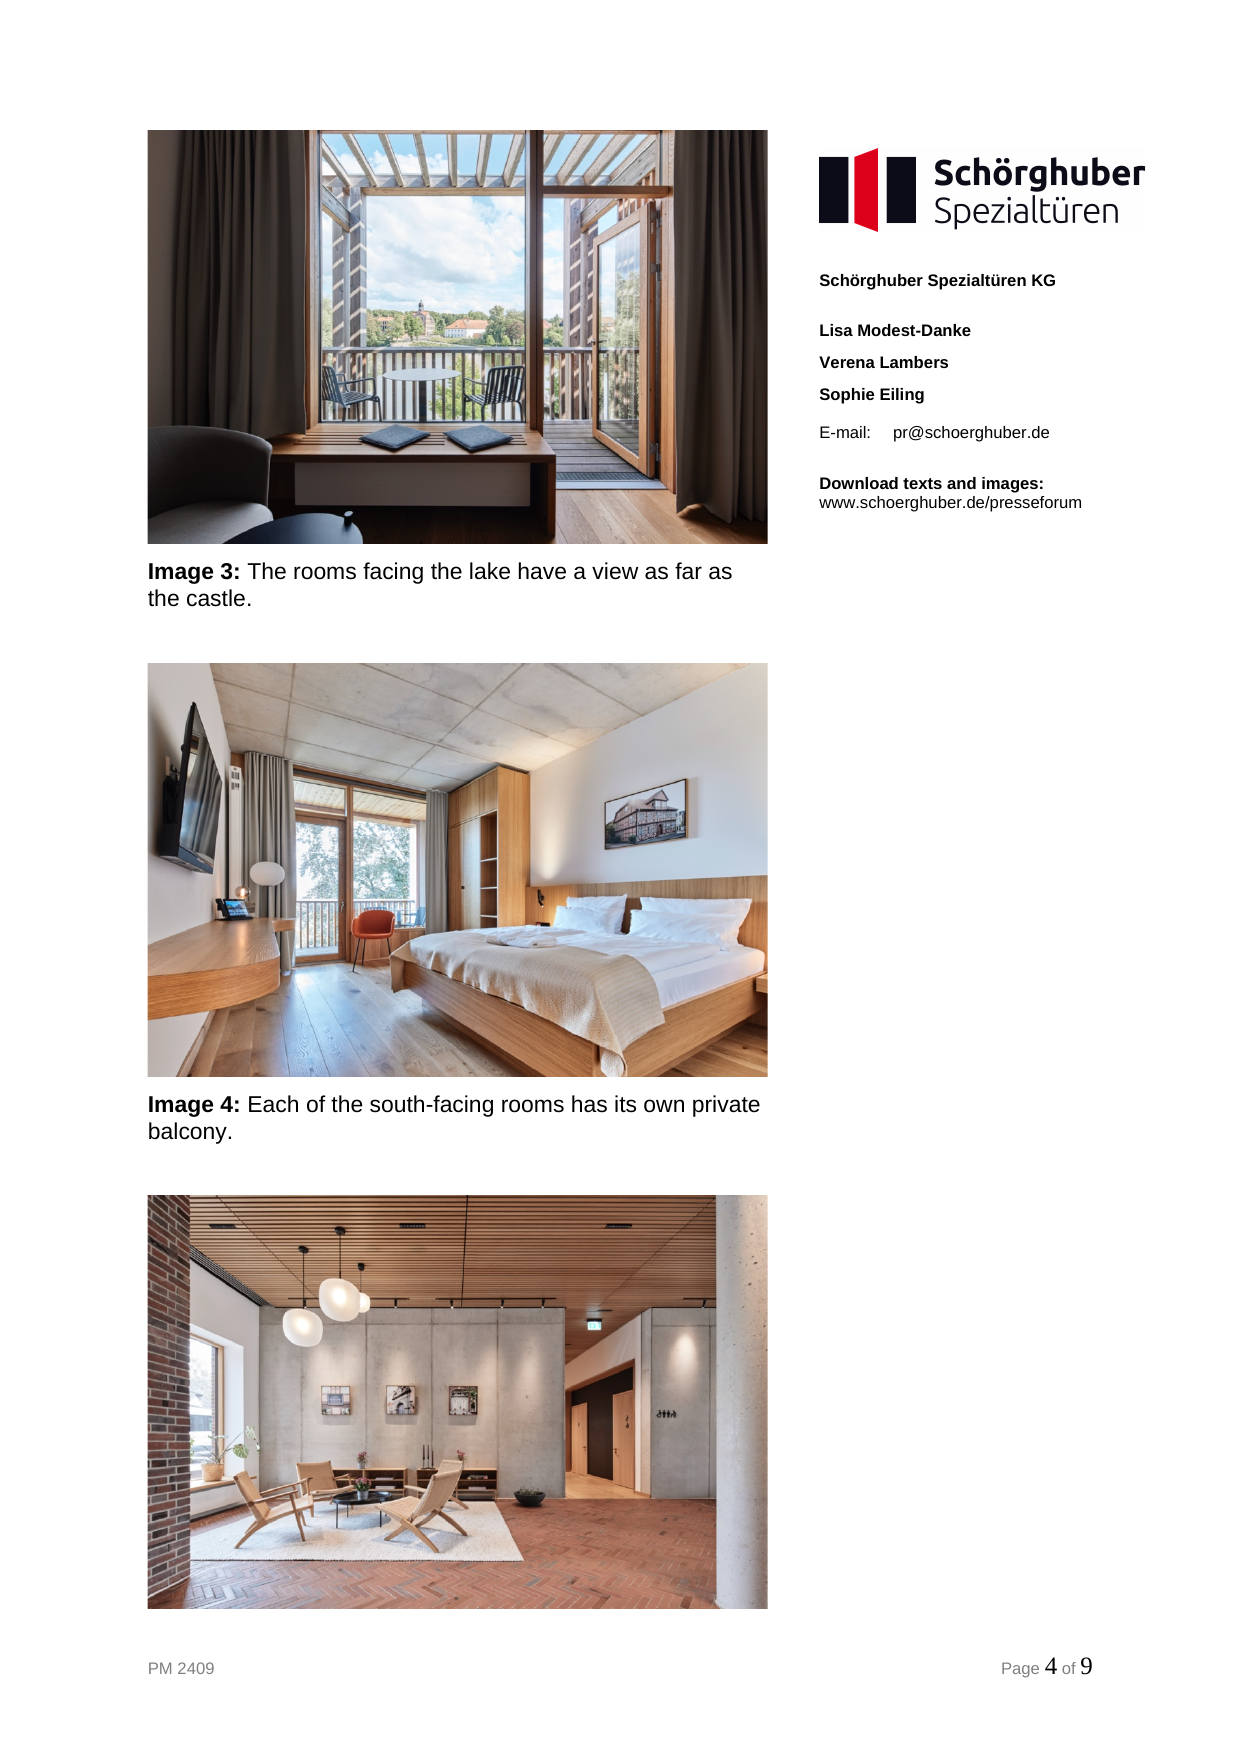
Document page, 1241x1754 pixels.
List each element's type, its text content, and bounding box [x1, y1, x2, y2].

text Image 3: The rooms facing the lake have a view as far as the castle. [148, 558, 768, 611]
text Image 4: Each of the south-facing rooms has its own private balcony. [148, 1091, 768, 1144]
picture [819, 148, 1146, 232]
picture [147, 1195, 768, 1609]
picture [147, 130, 768, 544]
picture [147, 663, 768, 1077]
